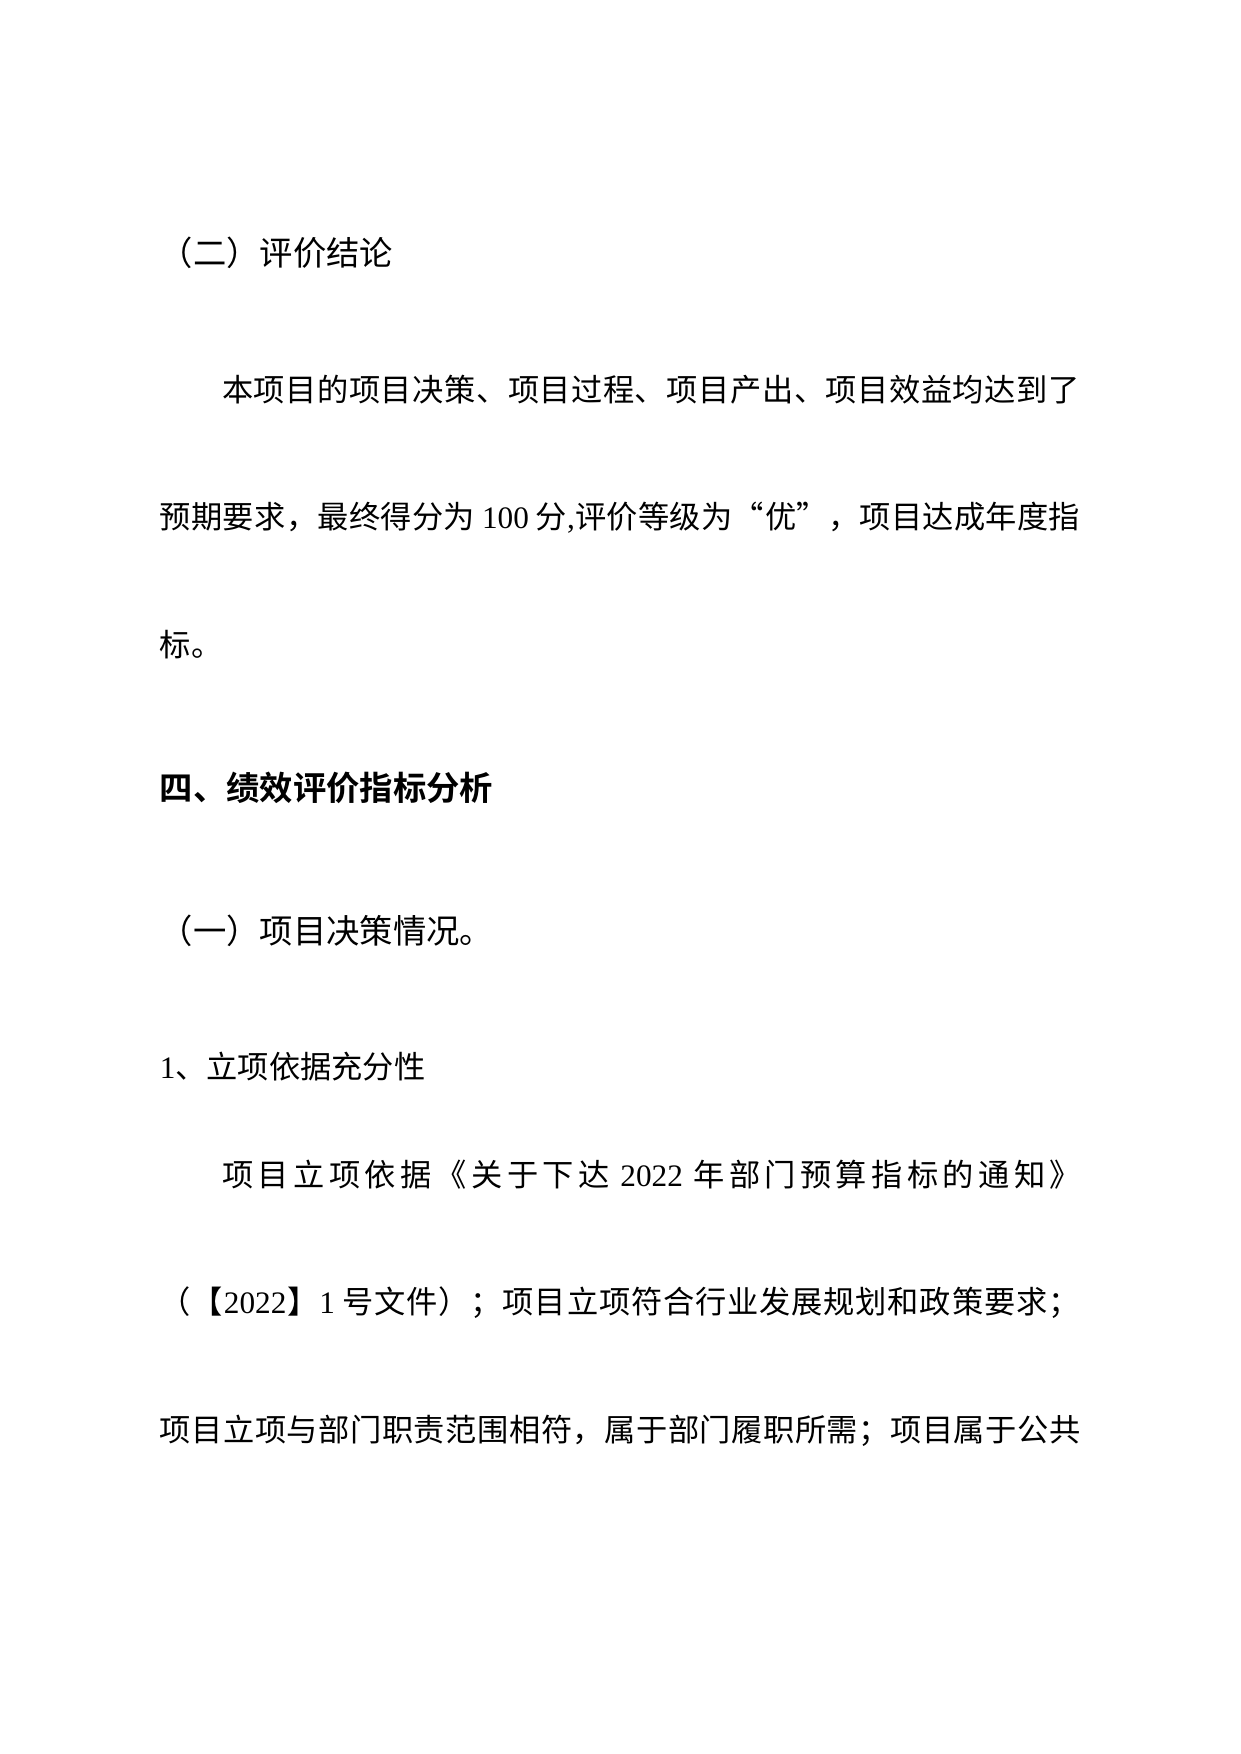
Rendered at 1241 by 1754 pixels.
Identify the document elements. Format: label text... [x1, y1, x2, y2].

text 1、立项依据充分性 [159, 1022, 1081, 1107]
subtitle （二）评价结论 [159, 209, 1081, 294]
subtitle 四、绩效评价指标分析 [159, 743, 1081, 828]
subtitle （一）项目决策情况。 [159, 886, 1081, 971]
text 本项目的项目决策、项目过程、项目产出、项目效益均达到了预期要求，最终得分为100分,评价等级为“优”，项目达成年度指标。 [159, 345, 1081, 685]
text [159, 1130, 1081, 1470]
